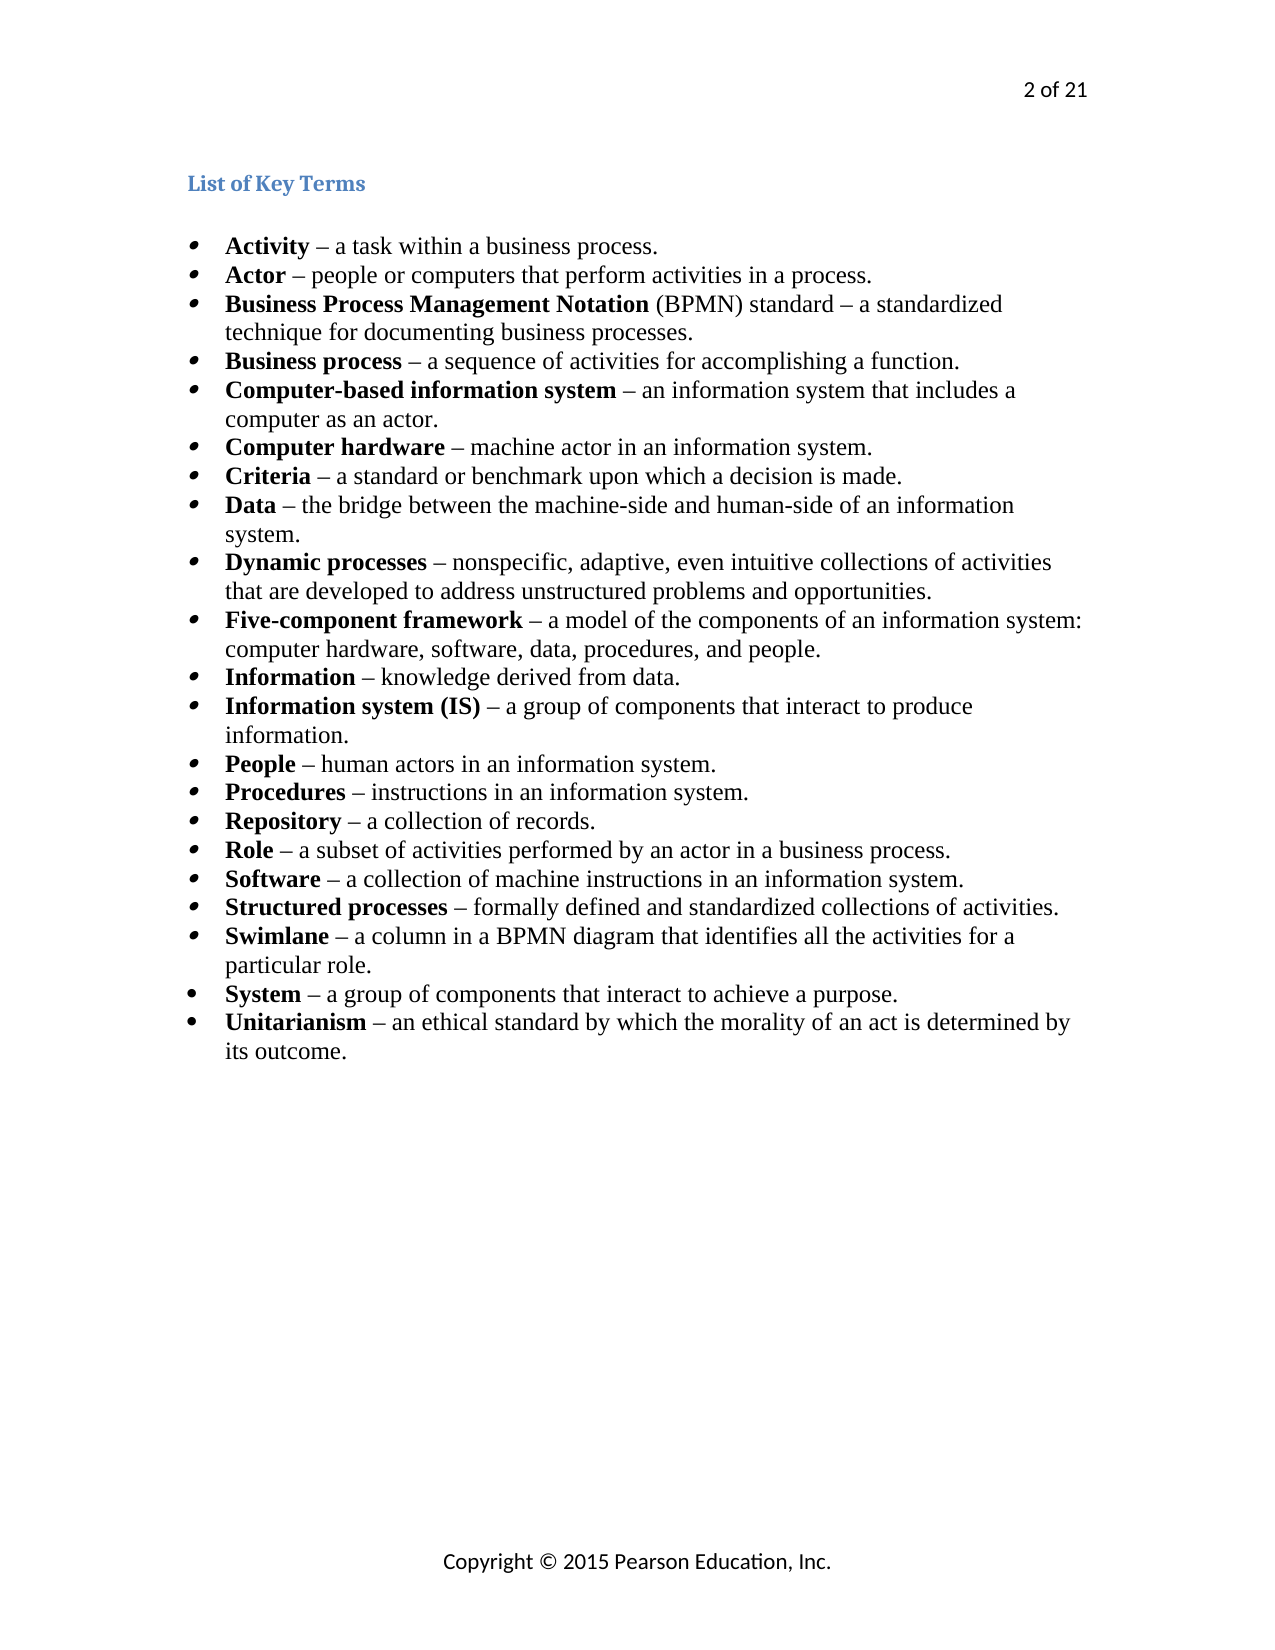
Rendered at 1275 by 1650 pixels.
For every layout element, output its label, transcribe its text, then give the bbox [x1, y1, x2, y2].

list Actor – people or computers that perform activities in a process. [187, 260, 1087, 289]
list Unitarianism – an ethical standard by which the morality of an act is determined by its outcome. [187, 1007, 1087, 1065]
list Repository – a collection of records. [187, 806, 1087, 835]
list Criteria – a standard or benchmark upon which a decision is made. [187, 461, 1087, 490]
list Information system (IS) – a group of components that interact to produce information. [187, 691, 1087, 749]
list People – human actors in an information system. [187, 749, 1087, 777]
list Business process – a sequence of activities for accomplishing a function. [187, 346, 1087, 375]
list Procedures – instructions in an information system. [187, 777, 1087, 806]
list Role – a subset of activities performed by an actor in a business process. [187, 835, 1087, 864]
list Software – a collection of machine instructions in an information system. [187, 864, 1087, 892]
list System – a group of components that interact to achieve a purpose. [187, 979, 1087, 1007]
list Computer hardware – machine actor in an information system. [187, 432, 1087, 461]
list Business Process Management Notation (BPMN) standard – a standardized technique for documenting business processes. [187, 289, 1087, 346]
list Swimlane – a column in a BPMN diagram that identifies all the activities for a particular role. [187, 921, 1087, 979]
list Five-component framework – a model of the components of an information system: computer hardware, software, data, procedures, and people. [187, 605, 1087, 662]
list Structured processes – formally defined and standardized collections of activities. [187, 892, 1087, 921]
list Dynamic processes – nonspecific, adaptive, even intuitive collections of activities that are developed to address unstructured problems and opportunities. [187, 547, 1087, 605]
list Activity – a task within a business process. [187, 231, 1087, 260]
list Information – knowledge derived from data. [187, 662, 1087, 691]
subtitle List of Key Terms [187, 171, 1087, 227]
list Computer-based information system – an information system that includes a computer as an actor. [187, 375, 1087, 432]
list Data – the bridge between the machine-side and human-side of an information system. [187, 490, 1087, 547]
